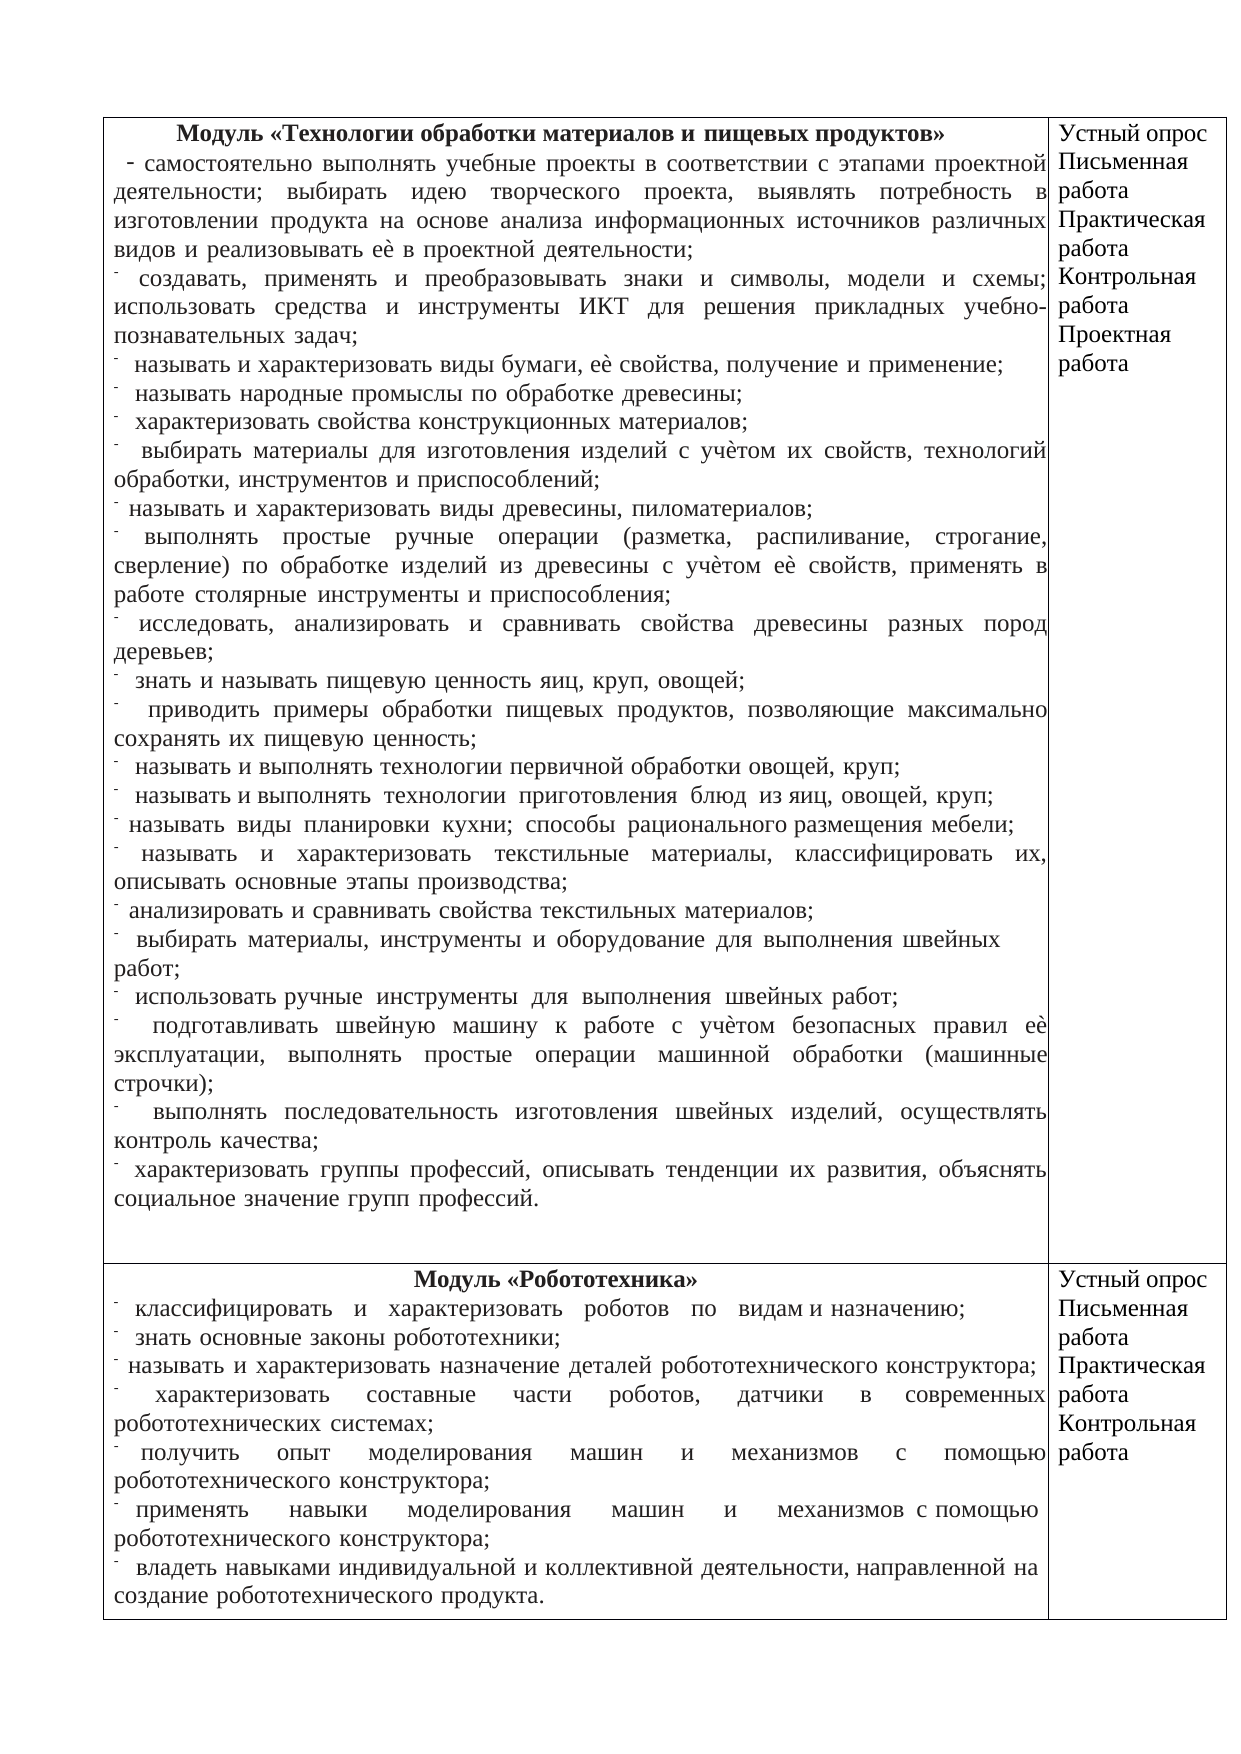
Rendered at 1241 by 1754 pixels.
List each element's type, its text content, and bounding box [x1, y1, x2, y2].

table_cell Модуль «Робототехника» классифицировать и характеризовать роботов по видам и назначению; знать основные законы робототехники; называть и характеризовать назначение деталей робототехнического конструктора; характеризовать составные части роботов, датчики в современных робототехнических системах; получить опыт моделирования машин и механизмов с помощью робототехнического конструктора; применять навыки моделирования машин и механизмов с помощью робототехнического конструктора; владеть навыками индивидуальной и коллективной деятельности, направленной на создание робототехнического продукта. [104, 1264, 1048, 1618]
table_cell Устный опрос Письменная работа Практическая работа Контрольная работа [1049, 1264, 1226, 1618]
table_header Модуль «Технологии обработки материалов и пищевых продуктов» - самостоятельно выполнять учебные проекты в соответствии с этапами проектной деятельности; выбирать идею творческого проекта, выявлять потребность в изготовлении продукта на основе анализа информационных источников различных видов и реализовывать еѐ в проектной деятельности; создавать, применять и преобразовывать знаки и символы, модели и схемы; использовать средства и инструменты ИКТ для решения прикладных учебно- познавательных задач; называть и характеризовать виды бумаги, еѐ свойства, получение и применение; называть народные промыслы по обработке древесины; характеризовать свойства конструкционных материалов; выбирать материалы для изготовления изделий с учѐтом их свойств, технологий обработки, инструментов и приспособлений; называть и характеризовать виды древесины, пиломатериалов; выполнять простые ручные операции (разметка, распиливание, строгание, сверление) по обработке изделий из древесины с учѐтом еѐ свойств, применять в работе столярные инструменты и приспособления; исследовать, анализировать и сравнивать свойства древесины разных пород деревьев; знать и называть пищевую ценность яиц, круп, овощей; приводить примеры обработки пищевых продуктов, позволяющие максимально сохранять их пищевую ценность; называть и выполнять технологии первичной обработки овощей, круп; называть и выполнять технологии приготовления блюд из яиц, овощей, круп; называть виды планировки кухни; способы рационального размещения мебели; называть и характеризовать текстильные материалы, классифицировать их, описывать основные этапы производства; анализировать и сравнивать свойства текстильных материалов; выбирать материалы, инструменты и оборудование для выполнения швейных работ; использовать ручные инструменты для выполнения швейных работ; подготавливать швейную машину к работе с учѐтом безопасных правил еѐ эксплуатации, выполнять простые операции машинной обработки (машинные строчки); выполнять последовательность изготовления швейных изделий, осуществлять контроль качества; характеризовать группы профессий, описывать тенденции их развития, объяснять социальное значение групп профессий. [104, 118, 1048, 1263]
table_header Устный опрос Письменная работа Практическая работа Контрольная работа Проектная работа [1049, 118, 1226, 1263]
